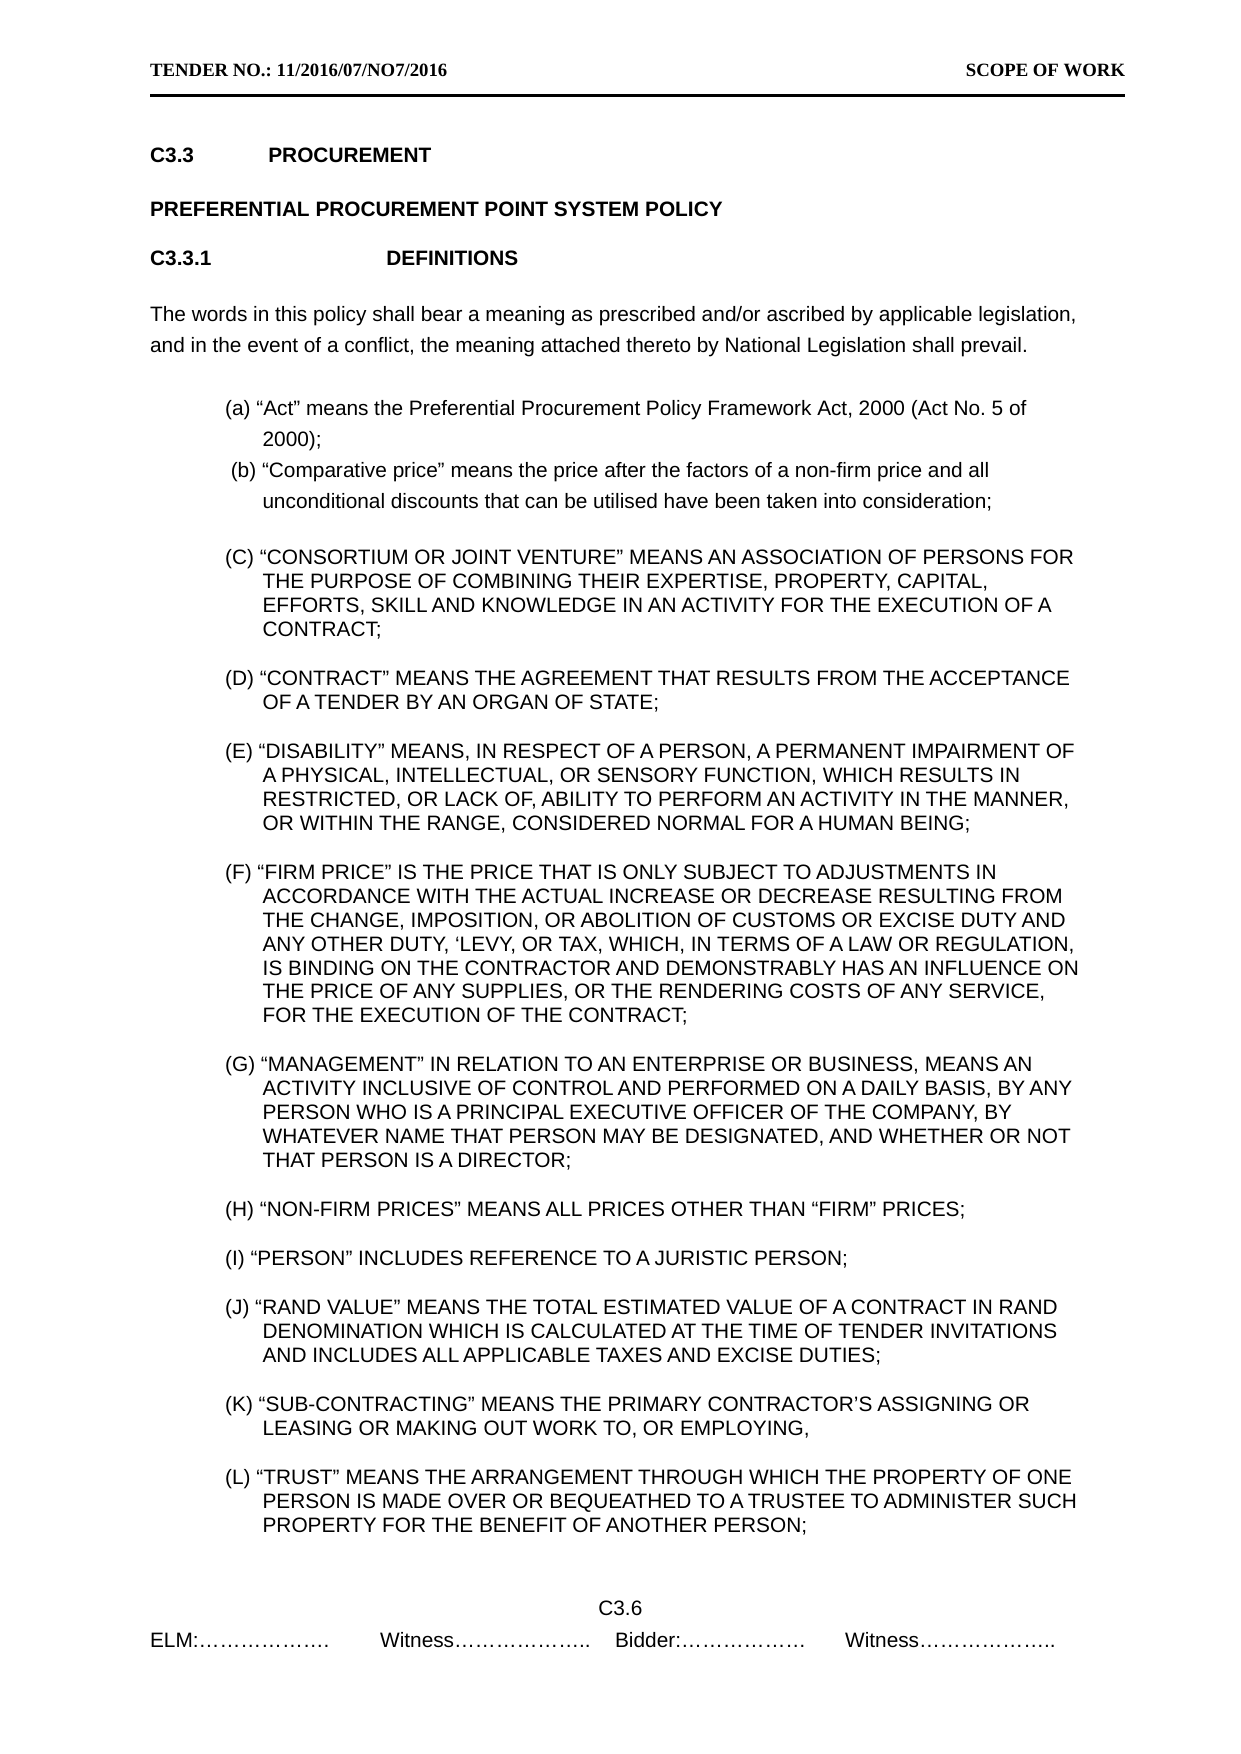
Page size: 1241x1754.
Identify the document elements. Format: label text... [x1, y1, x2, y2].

title (j) “Rand value” means the total estimated value of a contract in Rand denomination which is calculated at the time of Tender invitations and includes all applicable taxes and excise duties; [225, 1295, 1090, 1367]
text PREFERENTIAL PROCUREMENT POINT SYSTEM POLICY [150, 197, 1090, 221]
title (k) “Sub-Contracting” means the primary contractor’s assigning or leasing or making out work to, or employing, [225, 1392, 1090, 1440]
title (l) “Trust” means the arrangement through which the property of one person is made over or bequeathed to a trustee to administer such property for the benefit of another person; [225, 1465, 1090, 1537]
subtitle The words in this policy shall bear a meaning as prescribed and/or ascribed by applicable legislation, and in the event of a conflict, the meaning attached thereto by National Legislation shall prevail. [150, 302, 1090, 357]
subtitle C3.3.1 DEFINITIONS [150, 246, 1090, 270]
title (i) “Person” includes reference to a juristic person; [225, 1246, 1090, 1270]
title (c) “Consortium or Joint Venture” means an association of persons for the purpose of combining their expertise, property, capital, efforts, skill and knowledge in an activity for the execution of a contract; [225, 545, 1090, 641]
subtitle (b) “Comparative price” means the price after the factors of a non-firm price and all unconditional discounts that can be utilised have been taken into consideration; [225, 458, 1090, 513]
list PROCUREMENT [150, 143, 1090, 167]
title (f) “Firm price” is the price that is only subject to adjustments in accordance with the actual increase or decrease resulting from the change, imposition, or abolition of customs or excise duty and any other duty, ‘levy, or tax, which, in terms of a law or regulation, is binding on the contractor and demonstrably has an influence on the price of any supplies, or the rendering costs of any service, for the execution of the contract; [225, 859, 1090, 1027]
title (e) “Disability” means, in respect of a person, a permanent impairment of a physical, intellectual, or sensory function, which results in restricted, or lack of, ability to perform an activity in the manner, or within the range, considered normal for a human being; [225, 739, 1090, 834]
subtitle (a) “Act” means the Preferential Procurement Policy Framework Act, 2000 (Act No. 5 of 2000); [225, 395, 1090, 451]
title (d) “Contract” means the agreement that results from the acceptance of a Tender by an organ of state; [225, 666, 1090, 714]
title (h) “Non-firm prices” means all prices other than “firm” prices; [225, 1197, 1090, 1221]
title (g) “Management” in relation to an enterprise or business, means an activity inclusive of control and performed on a daily basis, by any person who is a principal executive officer of the company, by whatever name that person may be designated, and whether or not that person is a director; [225, 1052, 1090, 1172]
